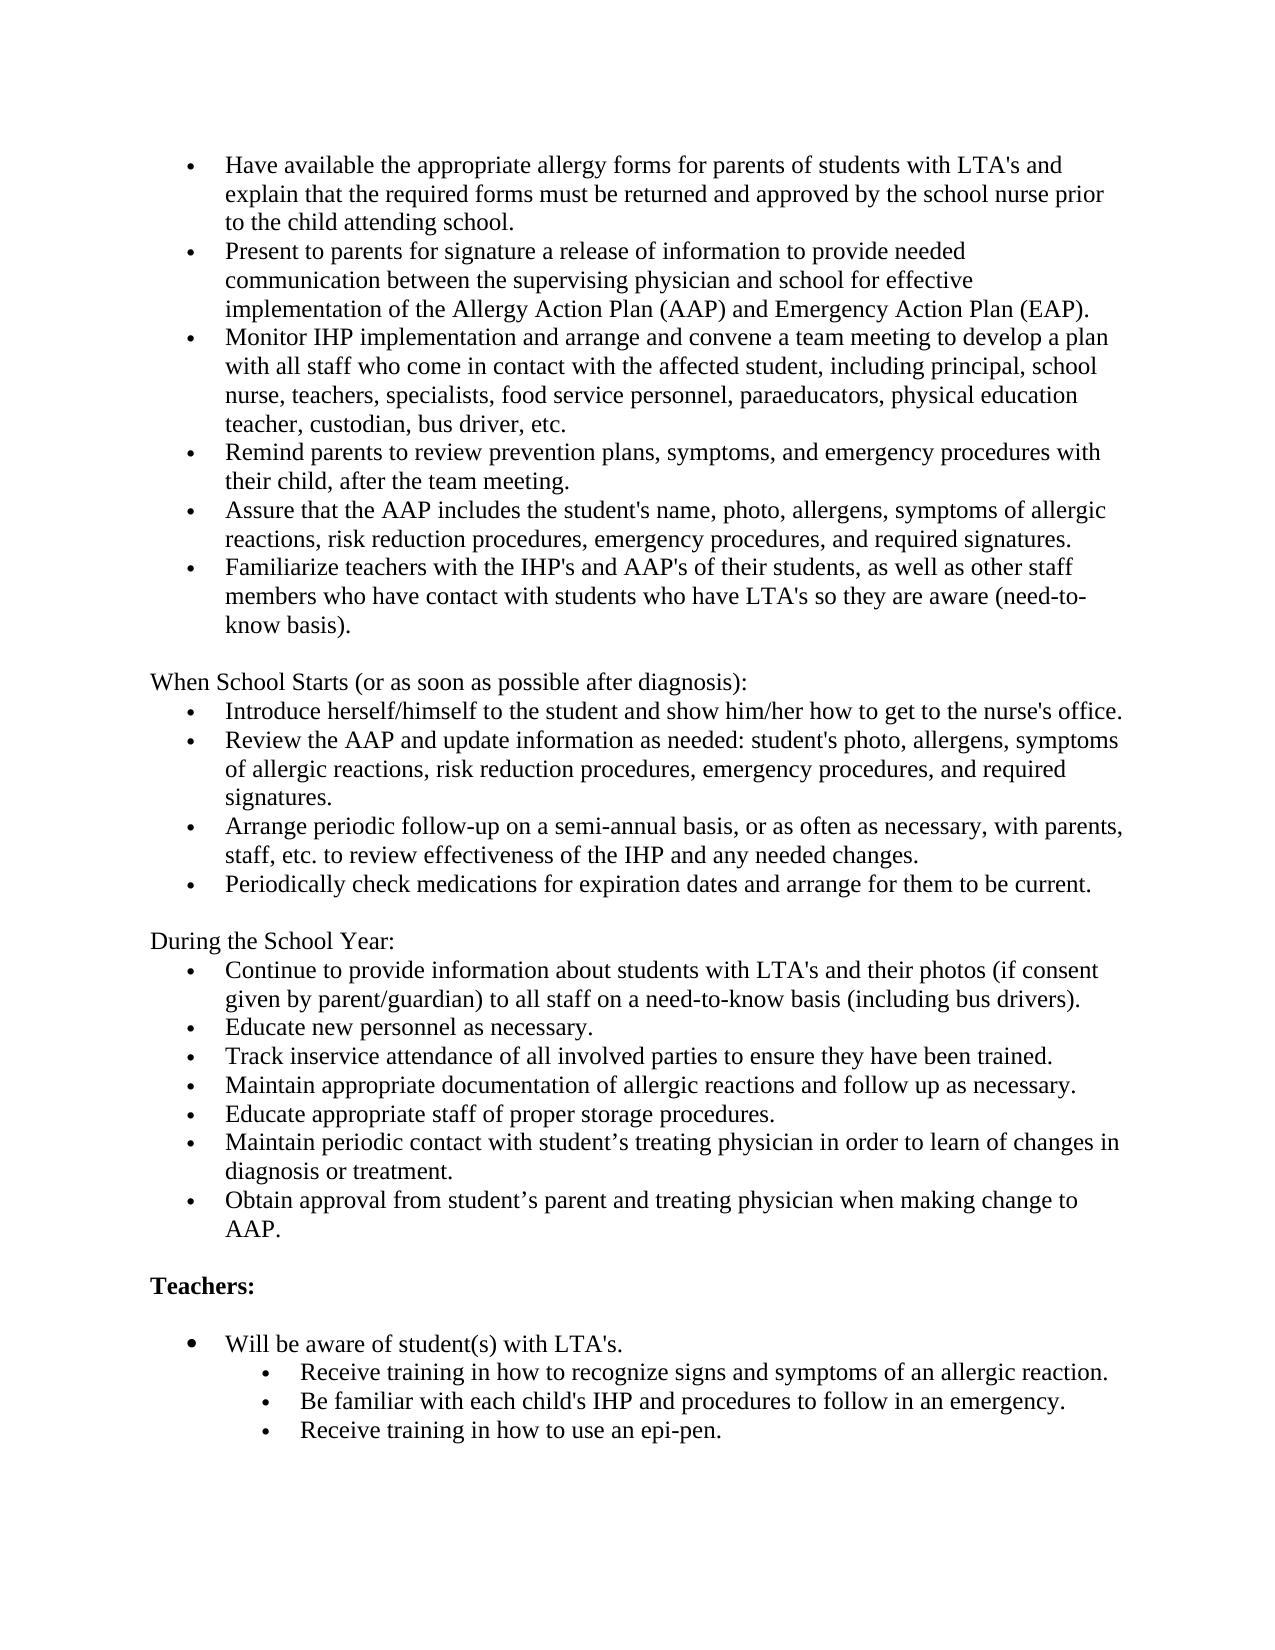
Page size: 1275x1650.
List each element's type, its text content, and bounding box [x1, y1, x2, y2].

list Receive training in how to recognize signs and symptoms of an allergic reaction. [262, 1357, 1125, 1386]
list Be familiar with each child's IHP and procedures to follow in an emergency. [262, 1386, 1125, 1415]
list Continue to provide information about students with LTA's and their photos (if consent given by parent/guardian) to all staff on a need-to-know basis (including bus drivers). [187, 955, 1125, 1012]
list Educate appropriate staff of proper storage procedures. [187, 1099, 1125, 1127]
list Present to parents for signature a release of information to provide needed communication between the supervising physician and school for effective implementation of the Allergy Action Plan (AAP) and Emergency Action Plan (EAP). [187, 236, 1125, 322]
list Have available the appropriate allergy forms for parents of students with LTA's and explain that the required forms must be returned and approved by the school nurse prior to the child attending school. [187, 150, 1125, 236]
list Teachers: [150, 1271, 1125, 1300]
text During the School Year: [150, 926, 1125, 955]
list Track inservice attendance of all involved parties to ensure they have been trained. [187, 1041, 1125, 1070]
list Educate new personnel as necessary. [187, 1012, 1125, 1041]
list Arrange periodic follow-up on a semi-annual basis, or as often as necessary, with parents, staff, etc. to review effectiveness of the IHP and any needed changes. [187, 811, 1125, 869]
list Introduce herself/himself to the student and show him/her how to get to the nurse's office. [187, 696, 1125, 725]
list Monitor IHP implementation and arrange and convene a team meeting to develop a plan with all staff who come in contact with the affected student, including principal, school nurse, teachers, specialists, food service personnel, paraeducators, physical education teacher, custodian, bus driver, etc. [187, 322, 1125, 437]
list Will be aware of student(s) with LTA's. [187, 1329, 1125, 1357]
list Maintain appropriate documentation of allergic reactions and follow up as necessary. [187, 1070, 1125, 1099]
list Familiarize teachers with the IHP's and AAP's of their students, as well as other staff members who have contact with students who have LTA's so they are aware (need-to-know basis). [187, 552, 1125, 639]
list Assure that the AAP includes the student's name, photo, allergens, symptoms of allergic reactions, risk reduction procedures, emergency procedures, and required signatures. [187, 495, 1125, 552]
list Maintain periodic contact with student’s treating physician in order to learn of changes in diagnosis or treatment. [187, 1127, 1125, 1185]
list Receive training in how to use an epi-pen. [262, 1415, 1125, 1444]
list Obtain approval from student’s parent and treating physician when making change to AAP. [187, 1185, 1125, 1242]
list Periodically check medications for expiration dates and arrange for them to be current. [187, 869, 1125, 897]
list Review the AAP and update information as needed: student's photo, allergens, symptoms of allergic reactions, risk reduction procedures, emergency procedures, and required signatures. [187, 725, 1125, 811]
list Remind parents to review prevention plans, symptoms, and emergency procedures with their child, after the team meeting. [187, 437, 1125, 495]
text When School Starts (or as soon as possible after diagnosis): [150, 667, 1125, 696]
